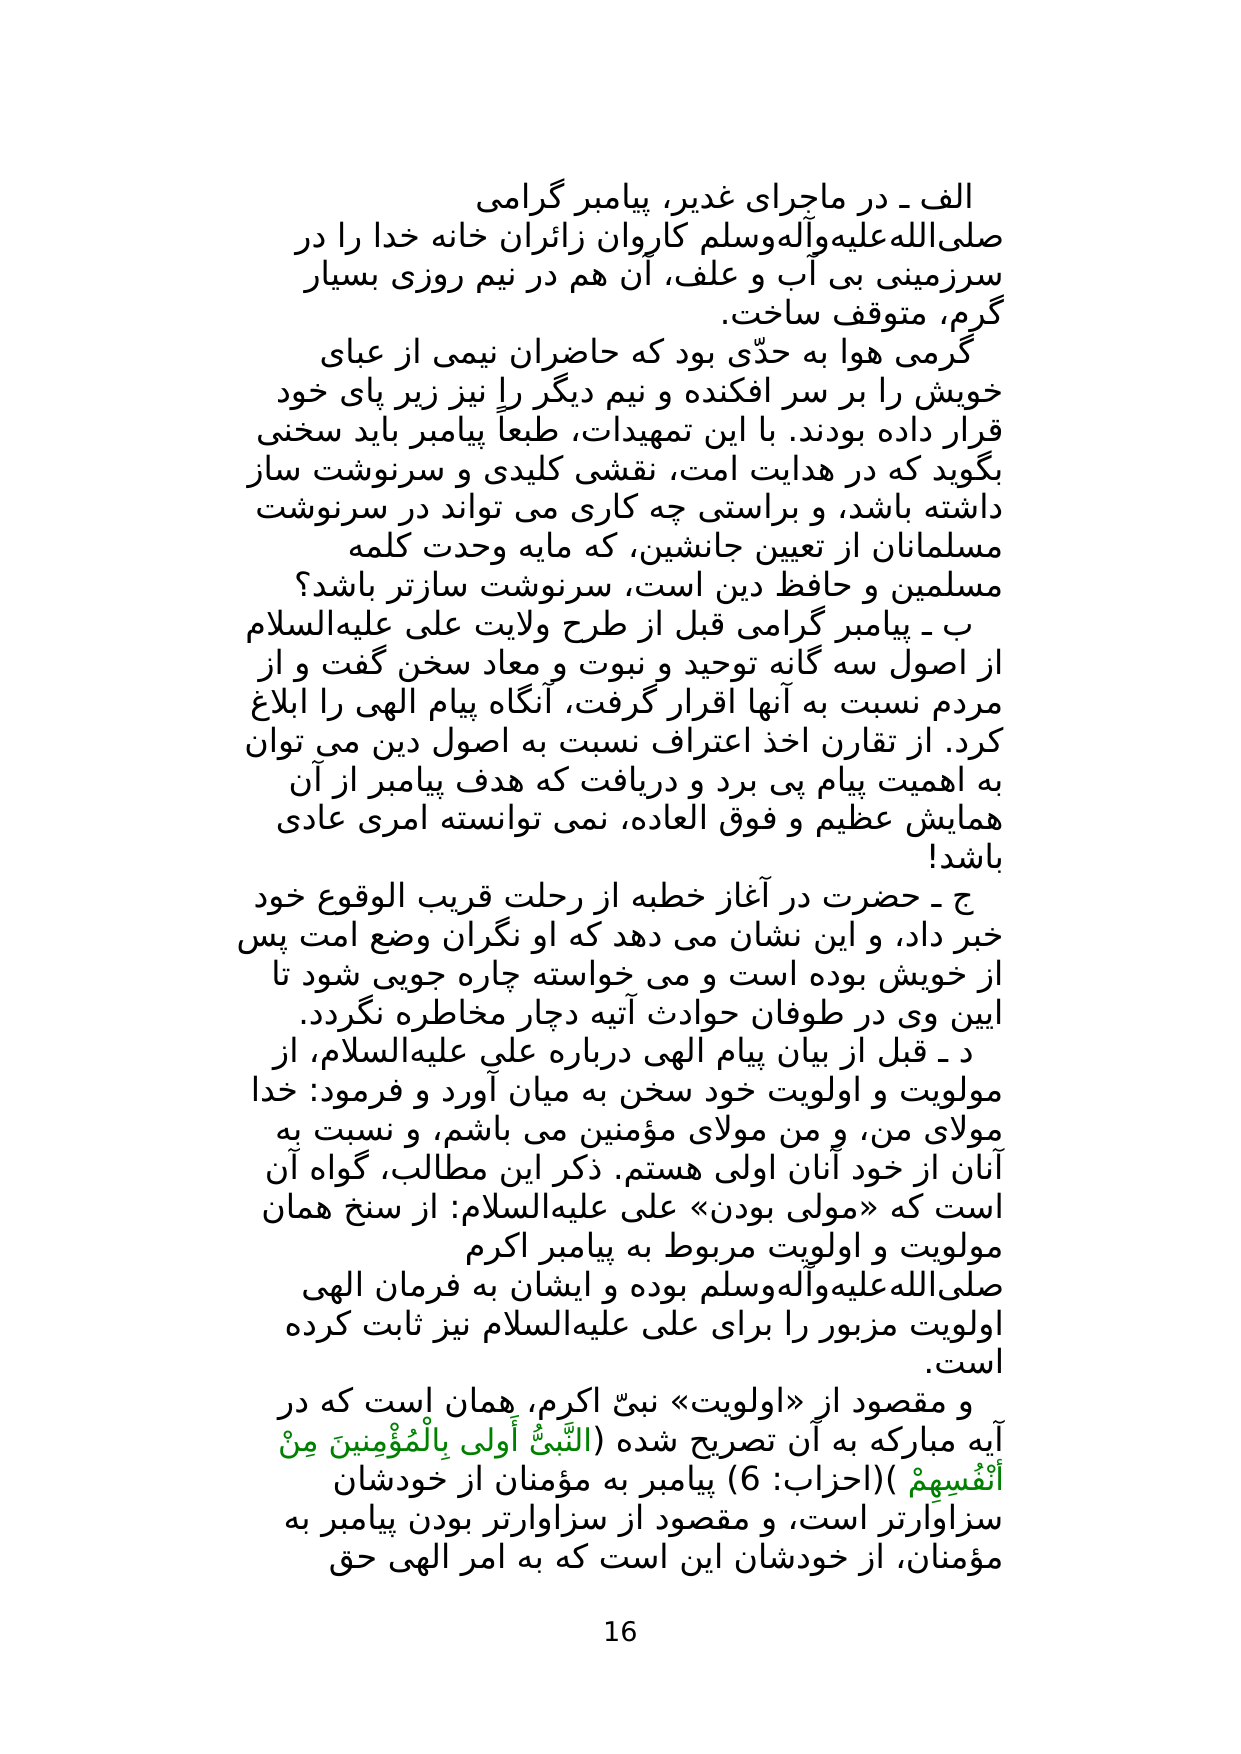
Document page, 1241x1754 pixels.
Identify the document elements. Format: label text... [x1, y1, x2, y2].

text گرمی هوا به حدّی بود که حاضران نیمی از عبای خویش را بر سر افکنده و نیم دیگر را نیز زیر پای خود قرار داده بودند. با این تمهیدات، طبعاً پیامبر باید سخنی بگوید که در هدایت امت، نقشی کلیدی و سرنوشت ساز داشته باشد، و براستی چه کاری می تواند در سرنوشت مسلمانان از تعیین جانشین، که مایه وحدت کلمه مسلمین و حافظ دین است، سرنوشت سازتر باشد؟ [236, 333, 1004, 604]
text الف ـ در ماجرای غدیر، پیامبر گرامی صلى‌الله‌عليه‌وآله‌وسلم کاروان زائران خانه خدا را در سرزمینی بی آب و علف، آن هم در نیم روزی بسیار گرم، متوقف ساخت. [236, 177, 1004, 333]
text ج ـ حضرت در آغاز خطبه از رحلت قریب الوقوع خود خبر داد، و این نشان می دهد که او نگران وضع امت پس از خویش بوده است و می خواسته چاره جویی شود تا ایین وی در طوفان حوادث آتیه دچار مخاطره نگردد. [236, 877, 1004, 1032]
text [236, 1382, 1004, 1576]
text ب ـ پیامبر گرامی قبل از طرح ولایت علی عليه‌السلام از اصول سه گانه توحید و نبوت و معاد سخن گفت و از مردم نسبت به آنها اقرار گرفت، آنگاه پیام الهی را ابلاغ کرد. از تقارن اخذ اعتراف نسبت به اصول دین می توان به اهمیت پیام پی برد و دریافت که هدف پیامبر از آن همایش عظیم و فوق العاده، نمی توانسته امری عادی باشد! [236, 604, 1004, 877]
text د ـ قبل از بیان پیام الهی درباره علی عليه‌السلام، از مولویت و اولویت خود سخن به میان آورد و فرمود: خدا مولای من، و من مولای مؤمنین می باشم، و نسبت به آنان از خود آنان اولی هستم. ذکر این مطالب، گواه آن است که «مولی بودن» علی عليه‌السلام: از سنخ همان مولویت و اولویت مربوط به پیامبر اکرم صلى‌الله‌عليه‌وآله‌وسلم بوده و ایشان به فرمان الهی اولویت مزبور را برای علی عليه‌السلام نیز ثابت کرده است. [236, 1032, 1004, 1382]
